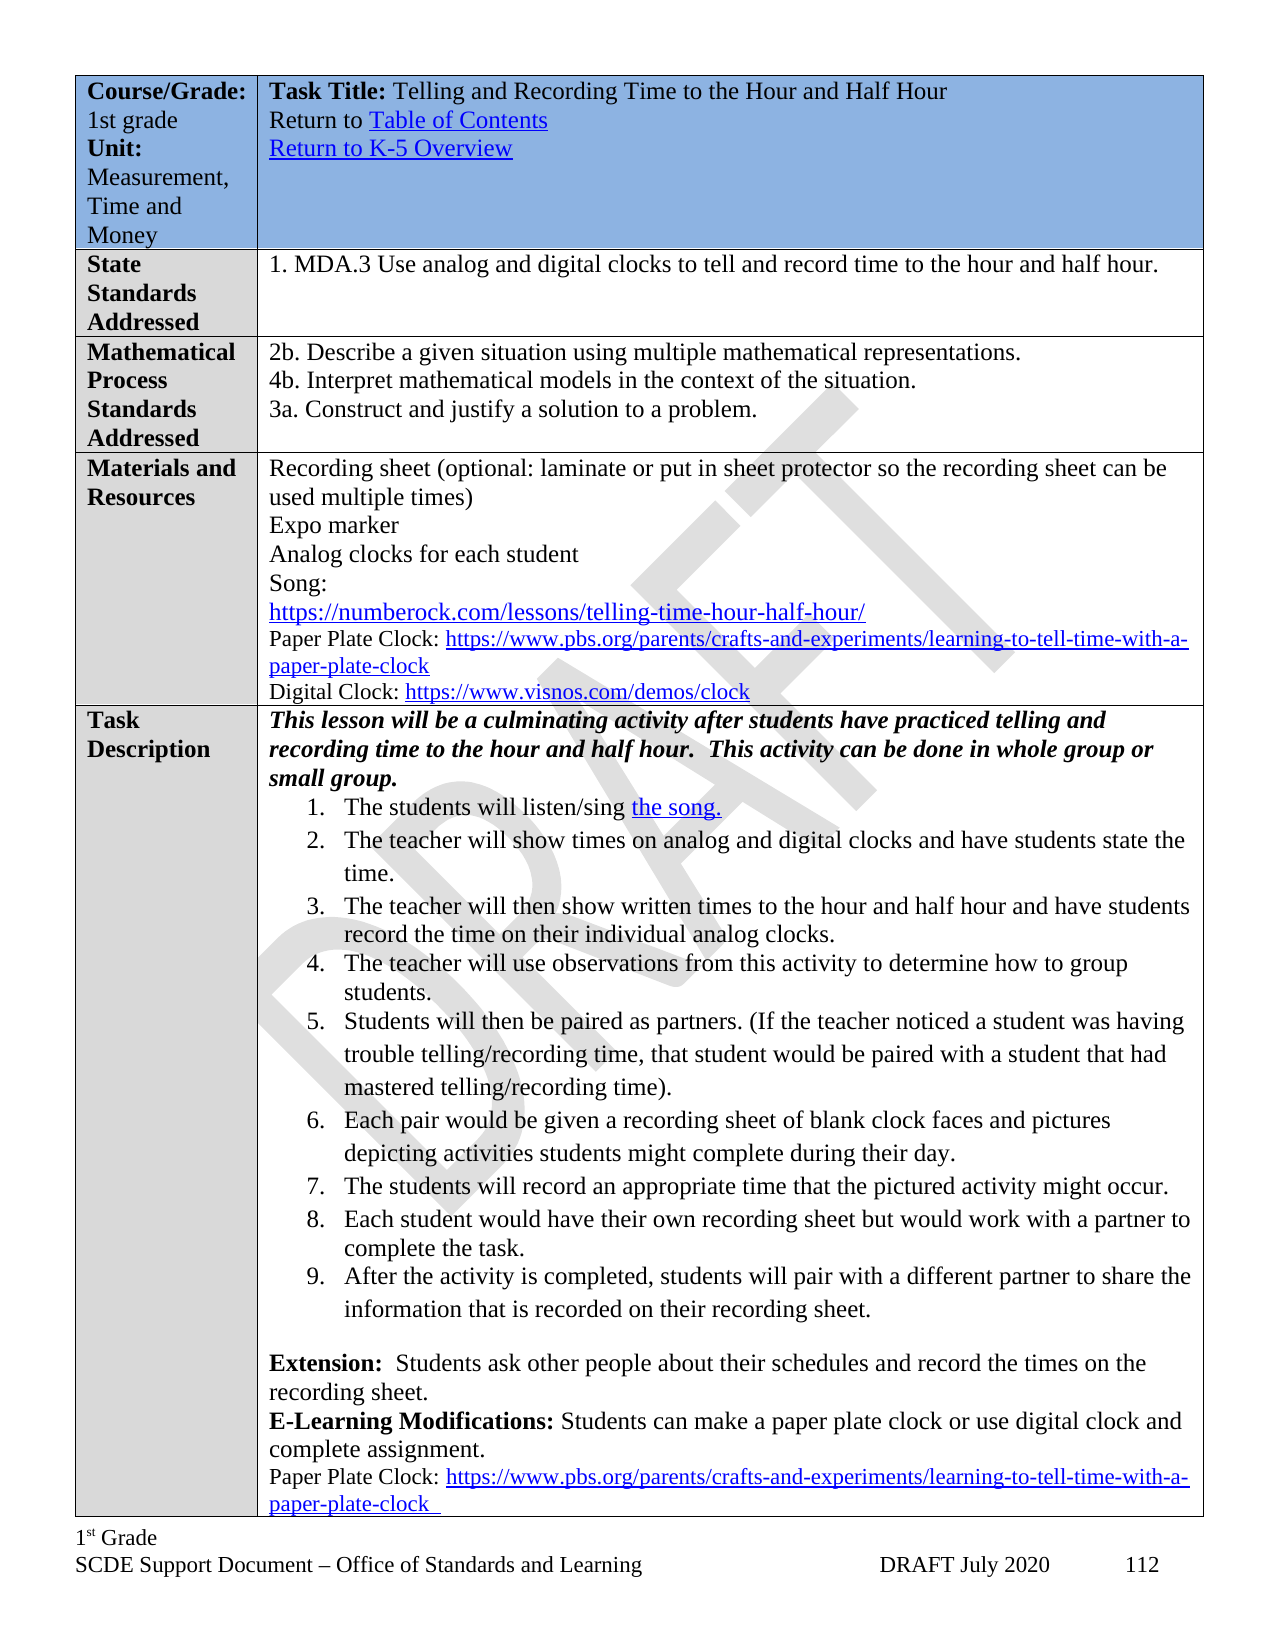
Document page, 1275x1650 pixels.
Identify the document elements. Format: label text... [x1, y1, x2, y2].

table_cell 2b. Describe a given situation using multiple mathematical representations. 4b. Interpret mathematical models in the context of the situation. 3a. Construct and justify a solution to a problem. [258, 337, 1203, 452]
table_header Task Title: Telling and Recording Time to the Hour and Half Hour Return to Table of Contents Return to K-5 Overview [258, 76, 1203, 248]
table_cell Materials and Resources [76, 453, 257, 704]
table_cell Task Description [76, 706, 257, 1516]
table_header Course/Grade: 1st grade Unit: Measurement, Time and Money [76, 76, 257, 248]
table_cell Recording sheet (optional: laminate or put in sheet protector so the recording sheet can be used multiple times) Expo marker Analog clocks for each student Song: https://numberock.com/lessons/telling-time-hour-half-hour/ Paper Plate Clock: https://www.pbs.org/parents/crafts-and-experiments/learning-to-tell-time-with-a-paper-plate-clock Digital Clock: https://www.visnos.com/demos/clock [258, 453, 1203, 704]
table_cell Mathematical Process Standards Addressed [76, 337, 257, 452]
table_cell 1. MDA.3 Use analog and digital clocks to tell and record time to the hour and half hour. [258, 250, 1203, 336]
table_cell State Standards Addressed [76, 250, 257, 336]
